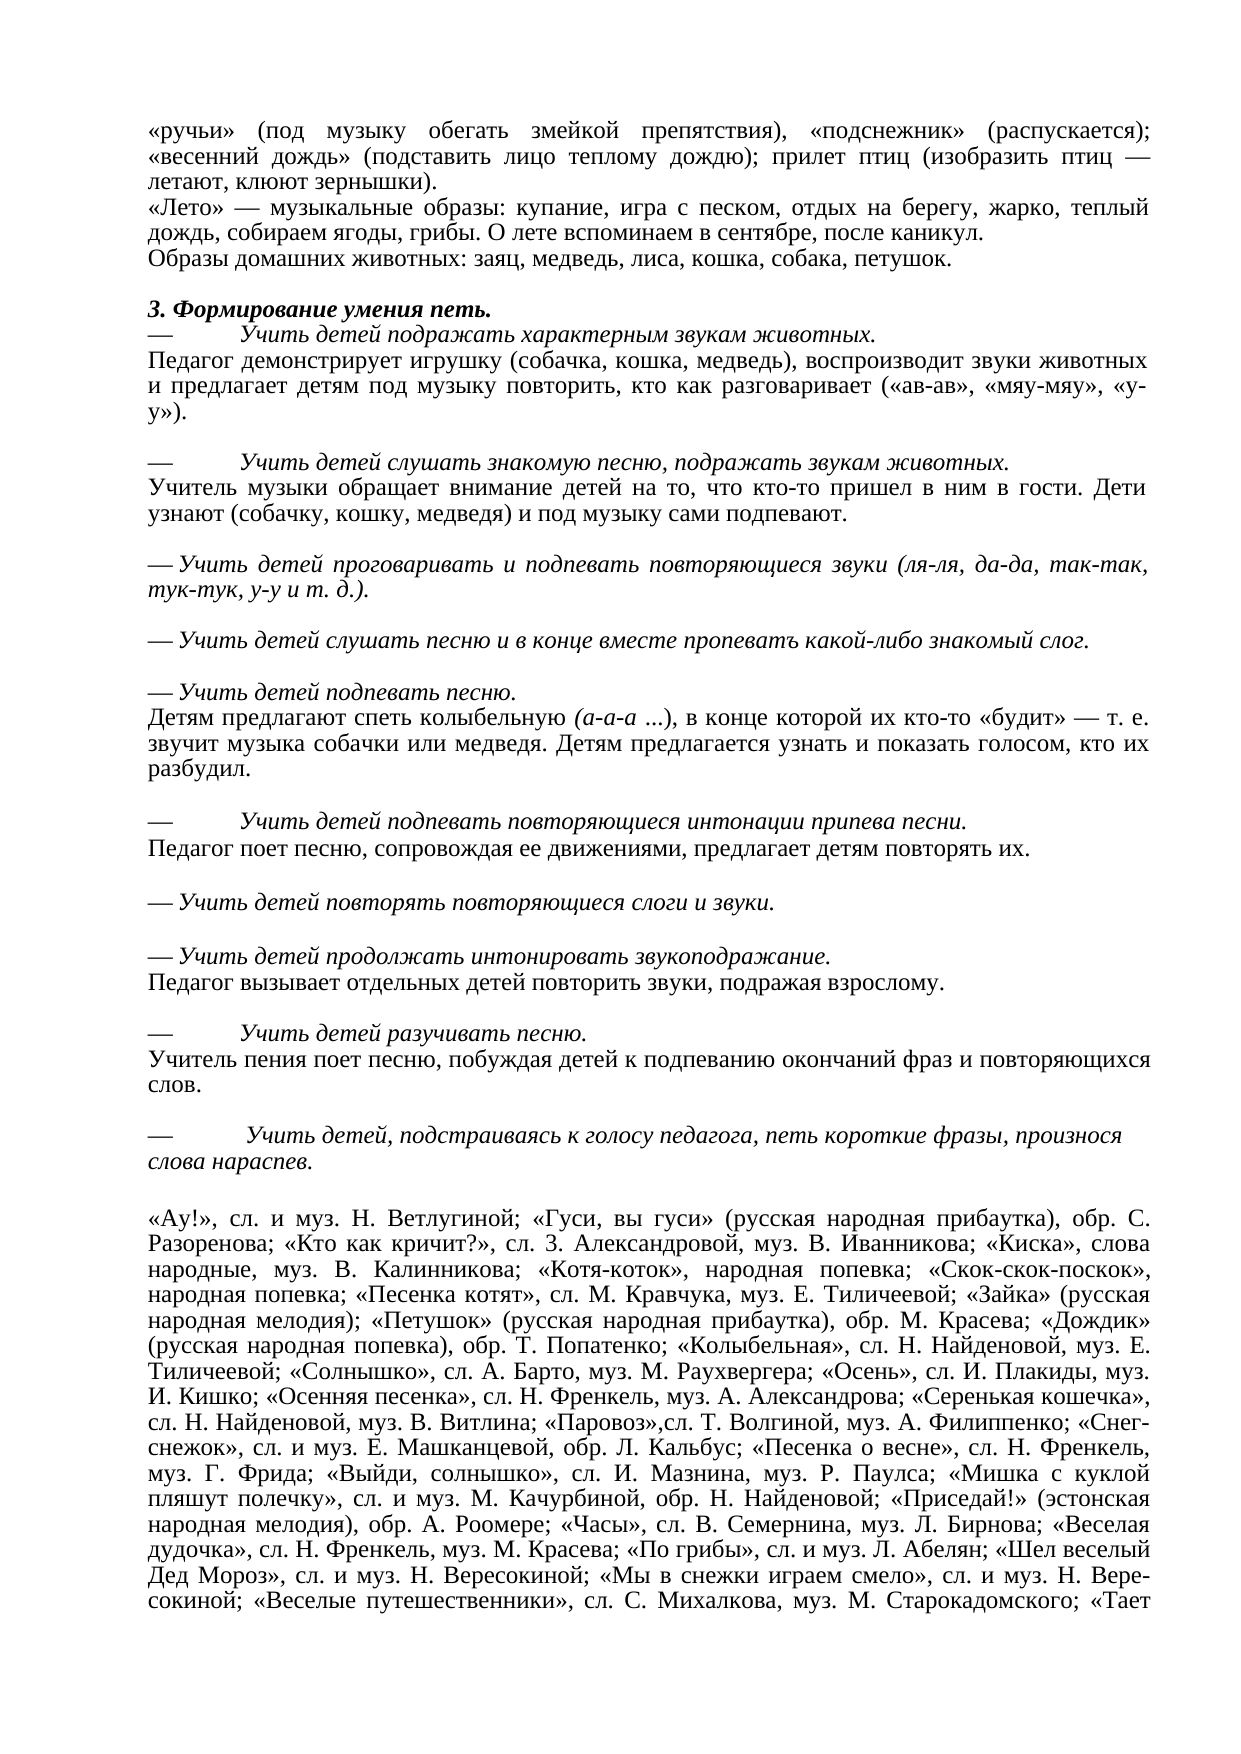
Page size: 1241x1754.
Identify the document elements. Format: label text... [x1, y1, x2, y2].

list Учить детей проговаривать и подпевать повторяющиеся звуки (ля-ля, да-да, так-так, тук-тук, у-у и т. д.). [148, 552, 1149, 603]
text — Учить детей, подстраиваясь к голосу педагога, петь короткие фразы, произнося слова нараспев. [148, 1123, 1152, 1174]
text Педагог демонстрирует игрушку (собачка, кошка, медведь), воспроизводит звуки животных и предлагает детям под музыку повторить, кто как разговаривает («ав-ав», «мяу-мяу», «у-у»). [148, 348, 1148, 424]
text Учитель музыки обращает внимание детей на то, что кто-то пришел в ним в гости. Дети узнают (собачку, кошку, медведя) и под музыку сами подпевают. [148, 475, 1148, 526]
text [148, 1206, 1152, 1614]
list Учить детей продолжать интонировать звукоподражание. [148, 943, 1151, 970]
text Педагог поет песню, сопровождая ее движениями, предлагает детям повторять их. [148, 835, 1150, 862]
text — Учить детей разучивать песню. [148, 1021, 1152, 1047]
text Учитель пения поет песню, побуждая детей к подпеванию окончаний фраз и повторяющихся слов. [148, 1047, 1152, 1098]
text — Учить детей подражать характерным звукам животных. [148, 322, 1147, 348]
text Детям предлагают спеть колыбельную (а-а-а ...), в конце которой их кто-то «будит» — т. е. звучит музыка собачки или медведя. Детям предлагается узнать и показать голосом, кто их разбудил. [148, 705, 1151, 782]
text — Учить детей слушать знакомую песню, подражать звукам животных. [148, 450, 1148, 475]
list Учить детей слушать песню и в конце вместе пропеватъ какой-либо знакомый слог. [148, 628, 1150, 654]
text 3. Формирование умения петь. [148, 297, 1152, 322]
list Учить детей подпевать песню. [148, 679, 1152, 705]
text Образы домашних животных: заяц, медведь, лиса, кошка, собака, петушок. [148, 246, 1146, 271]
text — Учить детей подпевать повторяющиеся интонации припева песни. [148, 807, 1150, 835]
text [148, 118, 1152, 195]
text «Лето» — музыкальные образы: купание, игра с песком, отдых на берегу, жарко, теплый дождь, собираем ягоды, грибы. О лете вспоминаем в сентябре, после каникул. [148, 195, 1151, 246]
list Учить детей повторять повторяющиеся слоги и звуки. [148, 889, 1152, 916]
text Педагог вызывает отдельных детей повторить звуки, подражая взрослому. [148, 970, 1151, 996]
